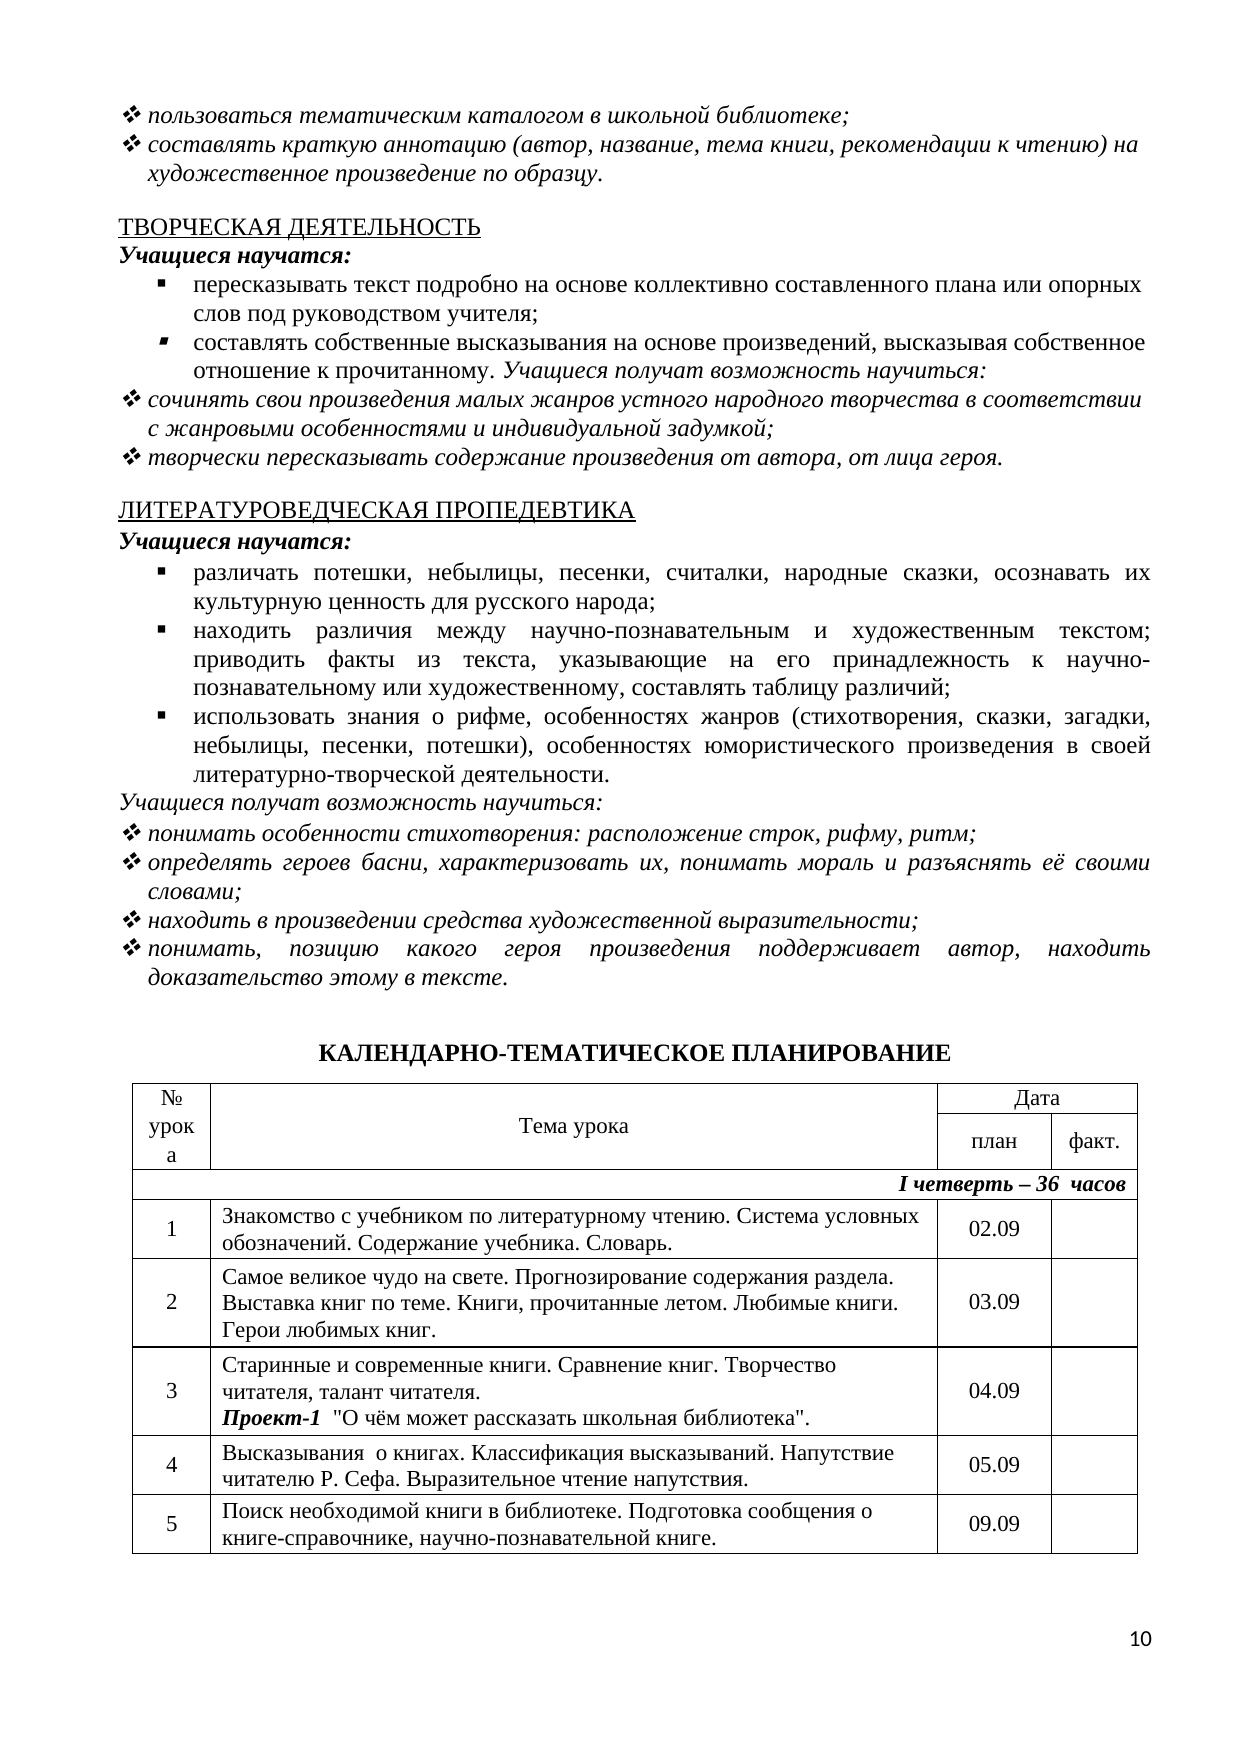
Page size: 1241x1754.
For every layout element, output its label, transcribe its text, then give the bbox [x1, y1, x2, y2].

table_cell 2 [133, 1259, 210, 1346]
list составлять краткую аннотацию (автор, название, тема книги, рекомендации к чтению) на художественное произведение по образцу. [118, 129, 1152, 187]
table_cell Поиск необходимой книги в библиотеке. Подготовка сообщения о книге-справочнике, научно-познавательной книге. [211, 1495, 937, 1553]
list пересказывать текст подробно на основе коллективно составленного плана или опорных слов под руководством учителя; [156, 269, 1152, 327]
table_cell [1052, 1200, 1137, 1258]
text Учащиеся получат возможность научиться: [118, 787, 1152, 816]
list находить различия между научно-познавательным и художественным текстом; приводить факты из текста, указывающие на его принадлежность к научно-познавательному или художественному, составлять таблицу различий; [156, 615, 1152, 701]
table_cell [1052, 1348, 1137, 1435]
list различать потешки, небылицы, песенки, считалки, народные сказки, осознавать их культурную ценность для русского народа; [156, 557, 1152, 615]
table_cell план [938, 1114, 1051, 1169]
table_cell [1052, 1495, 1137, 1553]
text КАЛЕНДАРНО-ТЕМАТИЧЕСКОЕ ПЛАНИРОВАНИЕ [118, 1038, 1152, 1067]
table_cell [1052, 1436, 1137, 1494]
table_cell 3 [133, 1348, 210, 1435]
table_cell 1 [133, 1200, 210, 1258]
table_cell 02.09 [938, 1200, 1051, 1258]
list составлять собственные высказывания на основе произведений, высказывая собственное отношение к прочитанному. Учащиеся получат возможность научиться: [156, 327, 1152, 384]
text ТВОРЧЕСКАЯ ДЕЯТЕЛЬНОСТЬ [118, 212, 1152, 240]
list сочинять свои произведения малых жанров устного народного творчества в соответствии с жанровыми особенностями и индивидуальной задумкой; [118, 384, 1152, 442]
list творчески пересказывать содержание произведения от автора, от лица героя. [118, 442, 1152, 470]
table_header Дата [938, 1084, 1137, 1112]
text Учащиеся научатся: [118, 240, 1152, 269]
table_cell [1052, 1259, 1137, 1346]
table_cell 5 [133, 1495, 210, 1553]
table_cell Самое великое чудо на свете. Прогнозирование содержания раздела. Выставка книг по теме. Книги, прочитанные летом. Любимые книги. Герои любимых книг. [211, 1259, 937, 1346]
table_cell Старинные и современные книги. Сравнение книг. Творчество читателя, талант читателя. Проект-1 "О чём может рассказать школьная библиотека". [211, 1348, 937, 1435]
text ЛИТЕРАТУРОВЕДЧЕСКАЯ ПРОПЕДЕВТИКА [118, 495, 1152, 524]
table_cell 4 [133, 1436, 210, 1494]
table_cell 09.09 [938, 1495, 1051, 1553]
table_cell факт. [1052, 1114, 1137, 1169]
list понимать, позицию какого героя произведения поддерживает автор, находить доказательство этому в тексте. [118, 933, 1152, 991]
table_cell 03.09 [938, 1259, 1051, 1346]
table_header Тема урока [211, 1084, 937, 1169]
table_cell 04.09 [938, 1348, 1051, 1435]
table_cell Знакомство с учебником по литературному чтению. Система условных обозначений. Содержание учебника. Словарь. [211, 1200, 937, 1258]
table_header № урока [133, 1084, 210, 1169]
text Учащиеся научатся: [118, 526, 1152, 555]
list определять героев басни, характеризовать их, понимать мораль и разъяснять её своими словами; [118, 847, 1152, 905]
list пользоваться тематическим каталогом в школьной библиотеке; [118, 100, 1152, 129]
list понимать особенности стихотворения: расположение строк, рифму, ритм; [118, 818, 1152, 847]
table_cell 05.09 [938, 1436, 1051, 1494]
table_cell I четверть – 36 часов [133, 1170, 1137, 1199]
list находить в произведении средства художественной выразительности; [118, 905, 1152, 933]
table_cell Высказывания о книгах. Классификация высказываний. Напутствие читателю Р. Сефа. Выразительное чтение напутствия. [211, 1436, 937, 1494]
list использовать знания о рифме, особенностях жанров (стихотворения, сказки, загадки, небылицы, песенки, потешки), особенностях юмористического произведения в своей литературно-творческой деятельности. [156, 701, 1152, 787]
